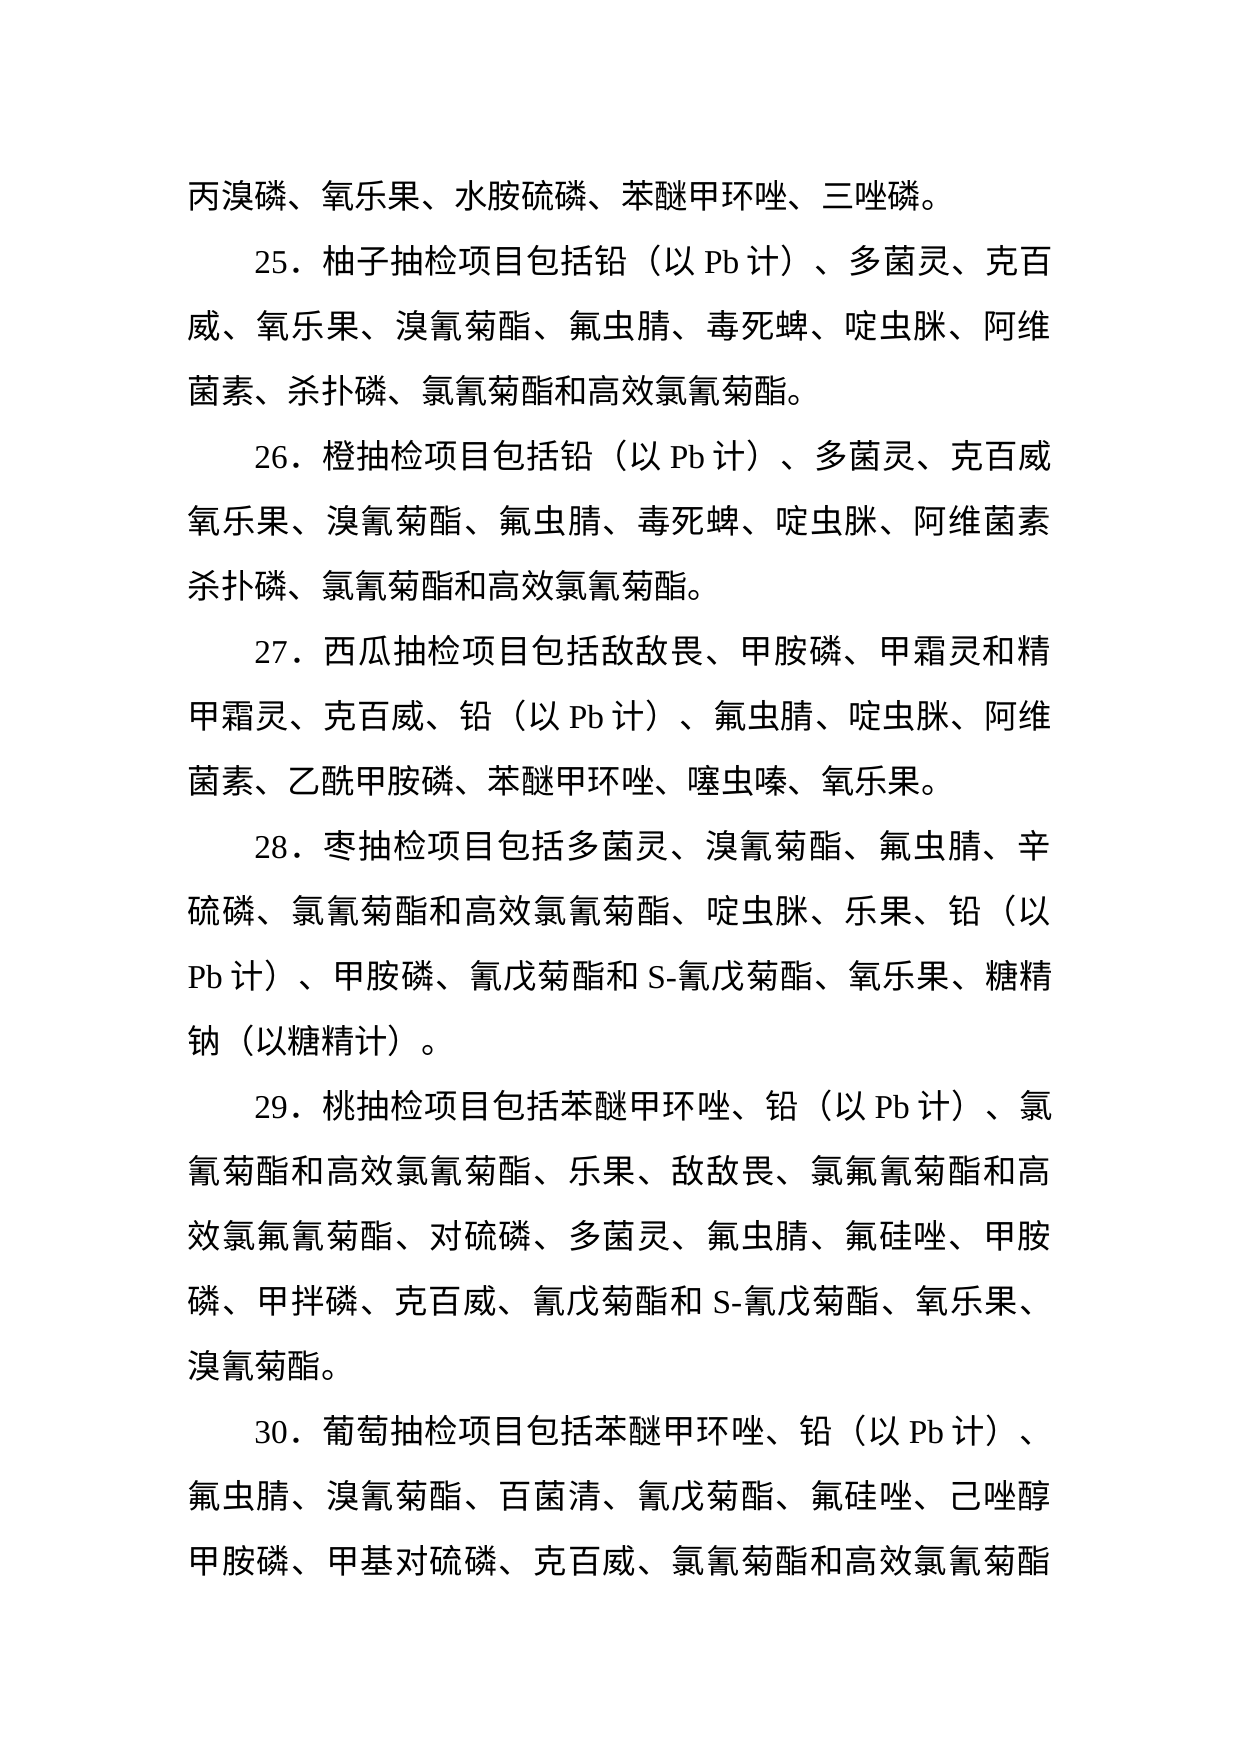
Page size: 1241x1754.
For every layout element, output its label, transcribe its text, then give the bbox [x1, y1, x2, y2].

text 29．桃抽检项目包括苯醚甲环唑、铅（以Pb计）、氯氰菊酯和高效氯氰菊酯、乐果、敌敌畏、氯氟氰菊酯和高效氯氟氰菊酯、对硫磷、多菌灵、氟虫腈、氟硅唑、甲胺磷、甲拌磷、克百威、氰戊菊酯和S-氰戊菊酯、氧乐果、溴氰菊酯。 [187, 1072, 1053, 1397]
text 25．柚子抽检项目包括铅（以Pb计）、多菌灵、克百威、氧乐果、溴氰菊酯、氟虫腈、毒死蜱、啶虫脒、阿维菌素、杀扑磷、氯氰菊酯和高效氯氰菊酯。 [187, 227, 1053, 422]
text 27．西瓜抽检项目包括敌敌畏、甲胺磷、甲霜灵和精甲霜灵、克百威、铅（以Pb计）、氟虫腈、啶虫脒、阿维菌素、乙酰甲胺磷、苯醚甲环唑、噻虫嗪、氧乐果。 [187, 617, 1053, 812]
text 26．橙抽检项目包括铅（以Pb计）、多菌灵、克百威、氧乐果、溴氰菊酯、氟虫腈、毒死蜱、啶虫脒、阿维菌素、杀扑磷、氯氰菊酯和高效氯氰菊酯。 [187, 422, 1053, 617]
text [187, 1397, 1053, 1592]
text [187, 162, 1053, 227]
text 28．枣抽检项目包括多菌灵、溴氰菊酯、氟虫腈、辛硫磷、氯氰菊酯和高效氯氰菊酯、啶虫脒、乐果、铅（以Pb计）、甲胺磷、氰戊菊酯和S-氰戊菊酯、氧乐果、糖精钠（以糖精计）。 [187, 812, 1053, 1072]
